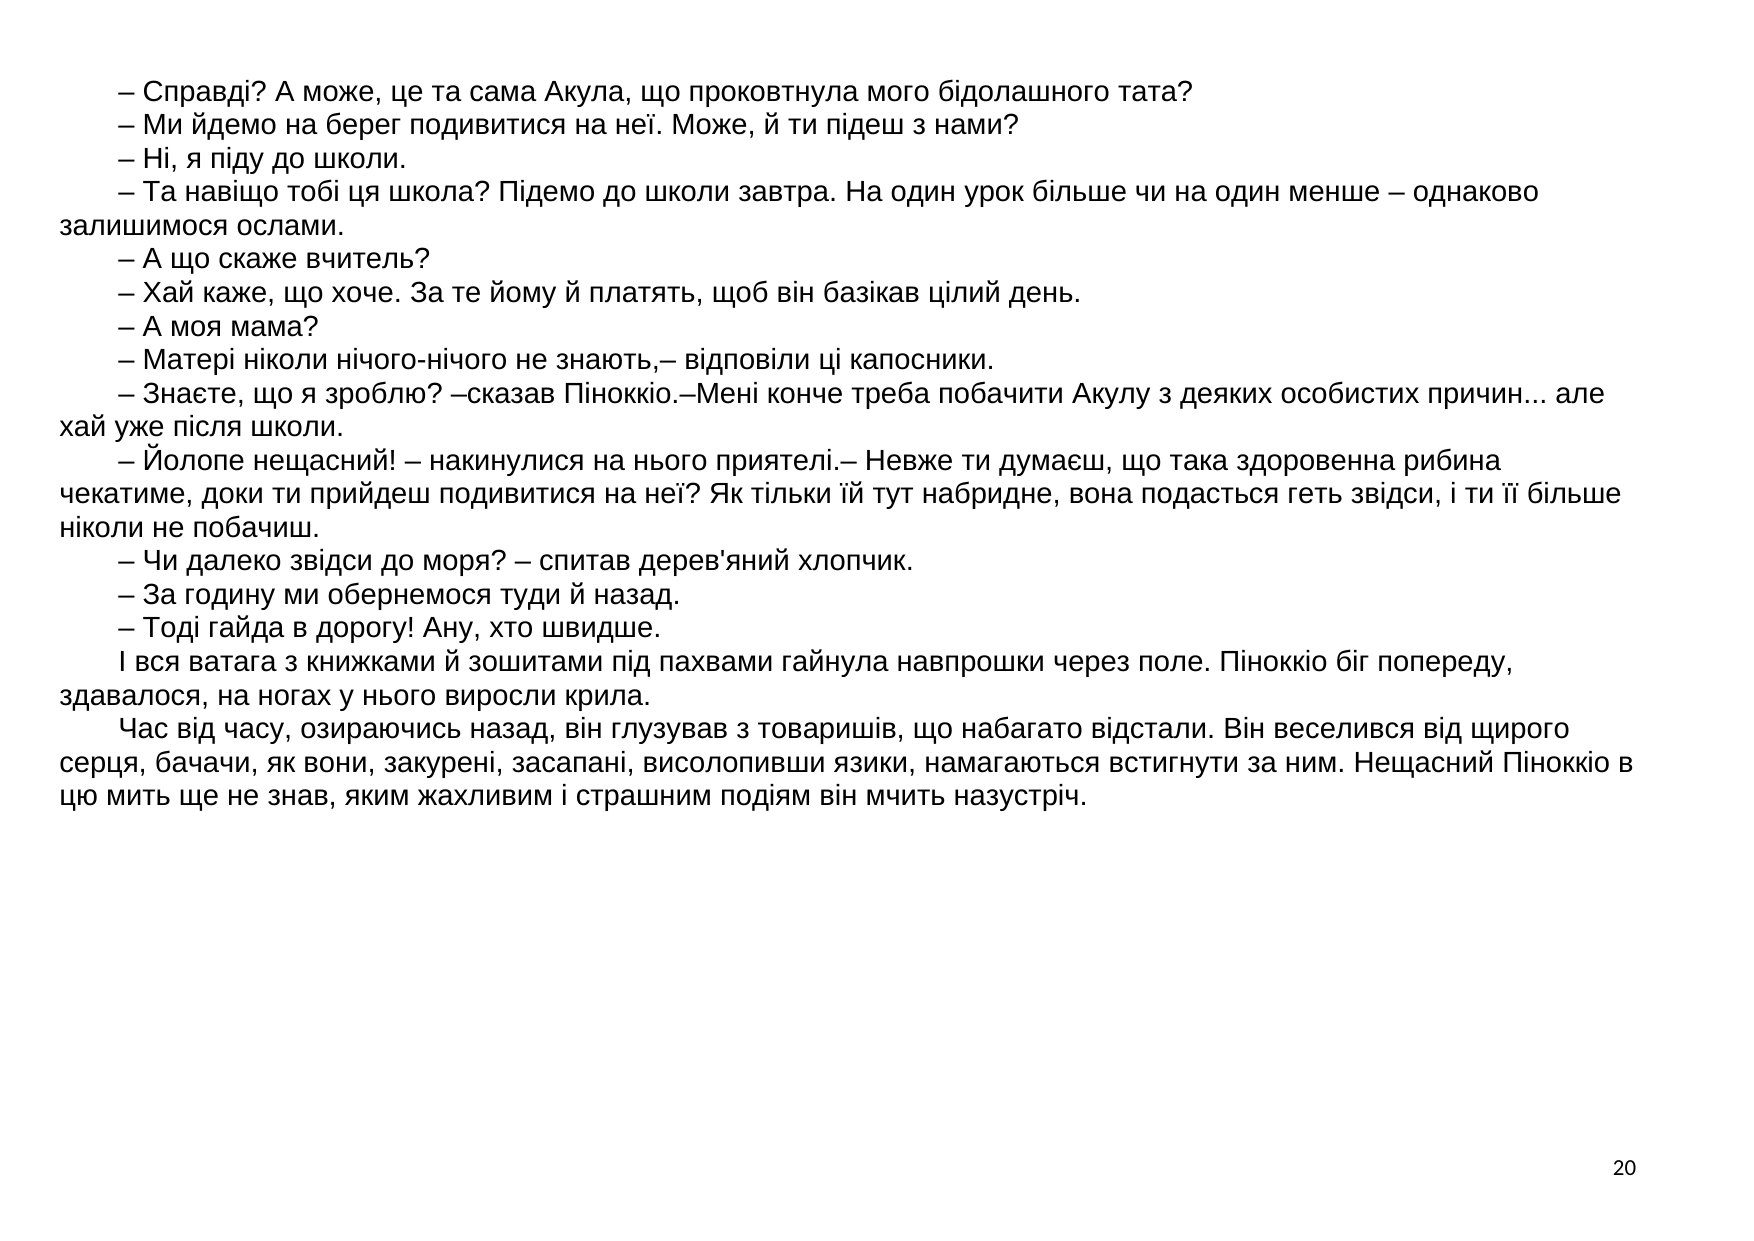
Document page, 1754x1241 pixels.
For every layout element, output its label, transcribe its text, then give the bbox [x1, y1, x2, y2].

text – Ні, я піду до школи. [59, 141, 1636, 174]
text – Матері ніколи нічого-нічого не знають,– відповіли ці капосники. [59, 342, 1636, 376]
text – За годину ми обернемося туди й назад. [59, 577, 1636, 611]
text – А що скаже вчитель? [59, 242, 1636, 275]
text – А моя мама? [59, 309, 1636, 342]
text – Чи далеко звідси до моря? – спитав дерев'яний хлопчик. [59, 543, 1636, 577]
text – Ми йдемо на берег подивитися на неї. Може, й ти підеш з нами? [59, 107, 1636, 141]
text Час від часу, озираючись назад, він глузував з товаришів, що набагато відстали. Він веселився від щирого серця, бачачи, як вони, закурені, засапані, висолопивши язики, намагаються встигнути за ним. Нещасний Піноккіо в цю мить ще не знав, яким жахливим і страшним подіям він мчить назустріч. [59, 711, 1636, 812]
text – Йолопе нещасний! – накинулися на нього приятелі.– Невже ти думаєш, що така здоровенна рибина чекатиме, доки ти прийдеш подивитися на неї? Як тільки їй тут набридне, вона подасться геть звідси, і ти її більше ніколи не побачиш. [59, 443, 1636, 543]
text – Справді? А може, це та сама Акула, що проковтнула мого бідолашного тата? [59, 74, 1636, 107]
text – Тоді гайда в дорогу! Ану, хто швидше. [59, 611, 1636, 644]
text І вся ватага з книжками й зошитами під пахвами гайнула навпрошки через поле. Піноккіо біг попереду, здавалося, на ногах у нього виросли крила. [59, 644, 1636, 711]
text – Знаєте, що я зроблю? –сказав Піноккіо.–Мені конче треба побачити Акулу з деяких особистих причин... але хай уже після школи. [59, 376, 1636, 443]
text – Та навіщо тобі ця школа? Підемо до школи завтра. На один урок більше чи на один менше – однаково залишимося ослами. [59, 174, 1636, 242]
text – Хай каже, що хоче. За те йому й платять, щоб він базікав цілий день. [59, 275, 1636, 309]
